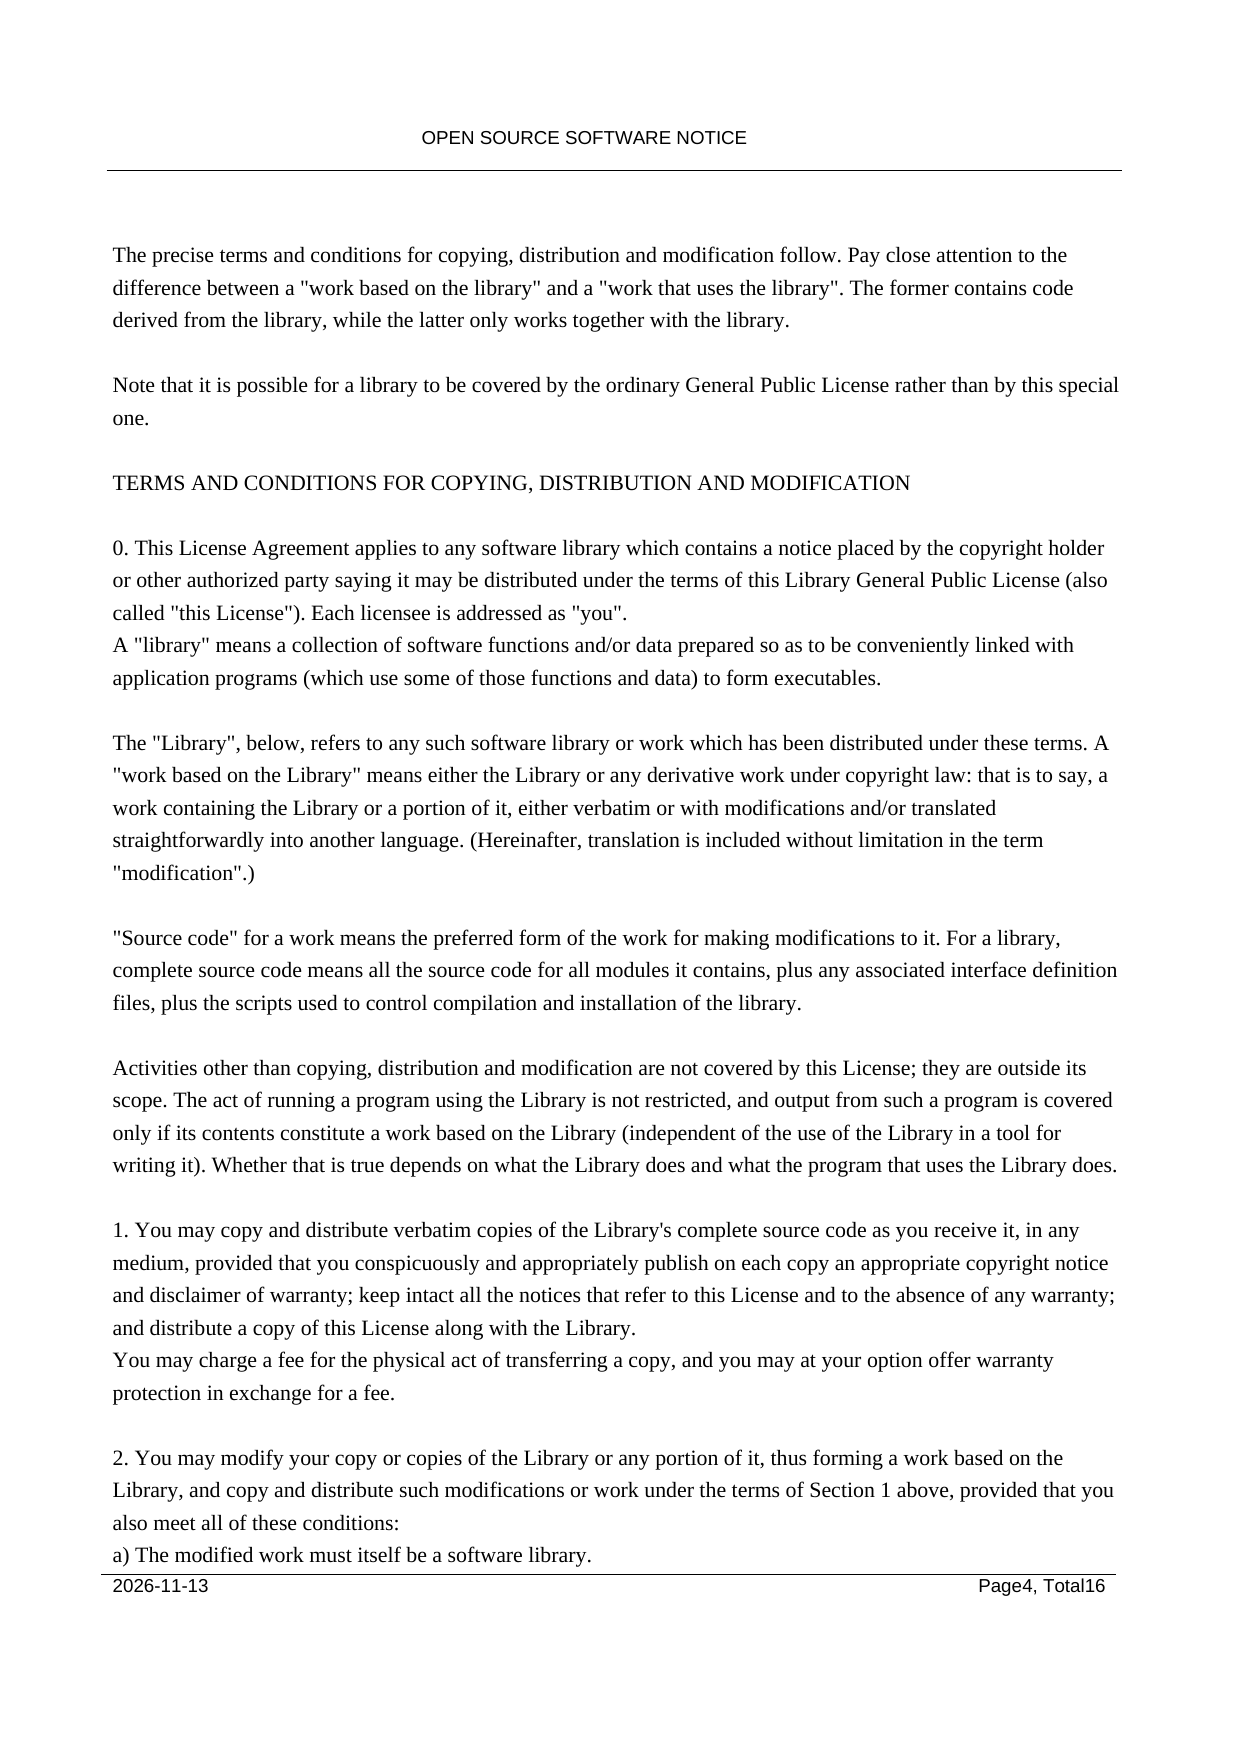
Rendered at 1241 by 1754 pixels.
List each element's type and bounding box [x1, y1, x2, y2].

text [112, 206, 1128, 1571]
